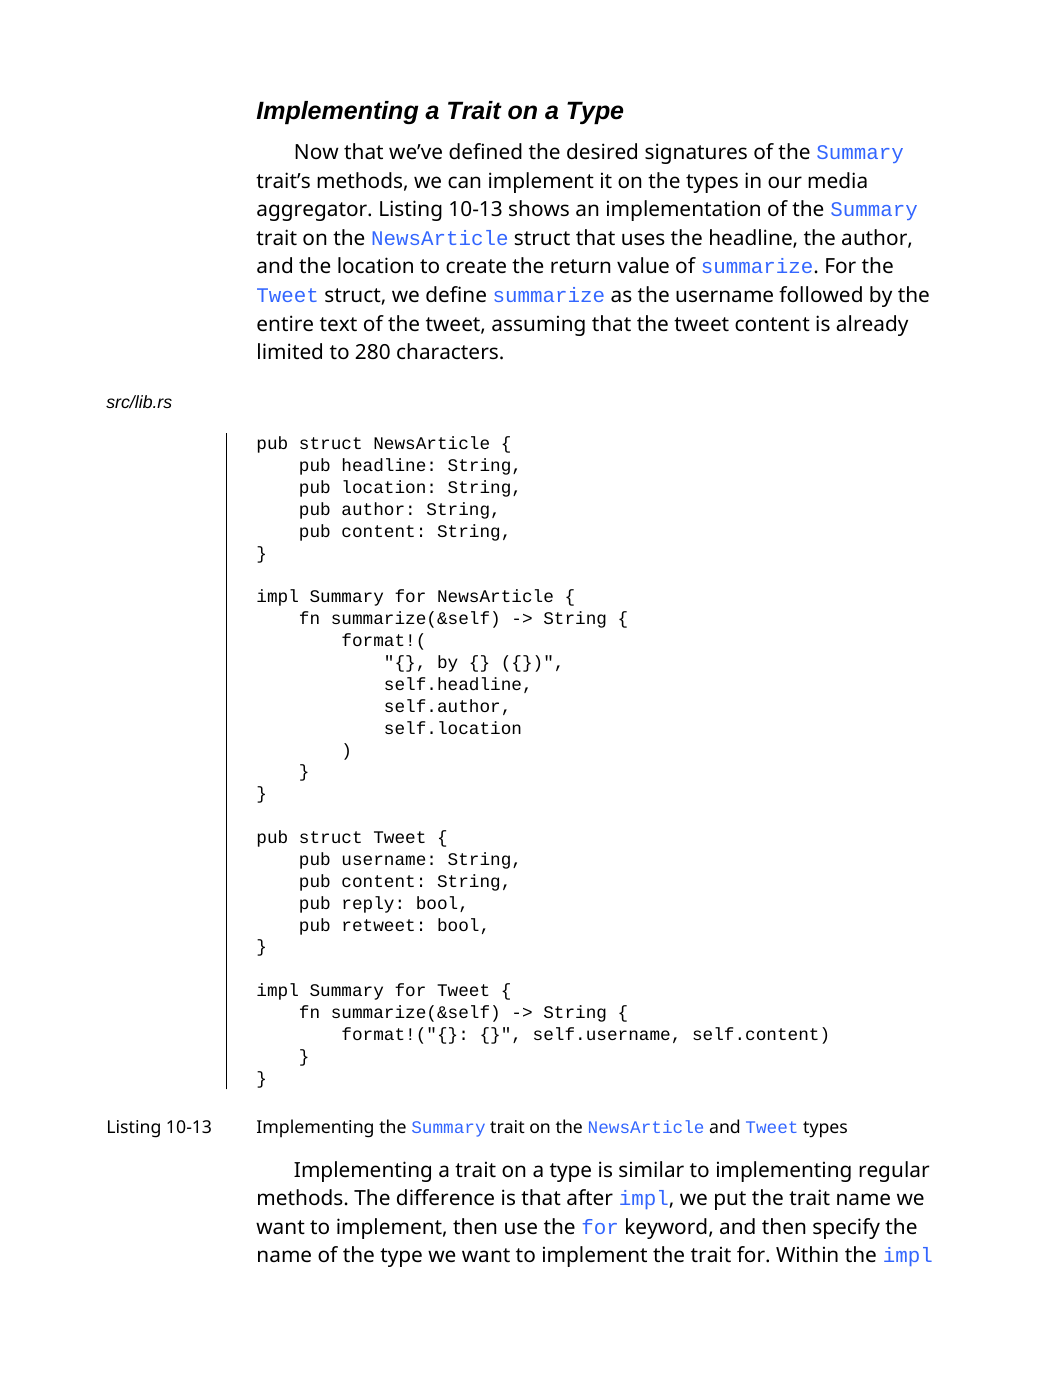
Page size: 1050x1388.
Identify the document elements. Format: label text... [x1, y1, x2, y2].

text pub author: String, [227, 499, 950, 521]
text pub headline: String, [227, 455, 950, 477]
text impl Summary for Tweet { [227, 980, 950, 1002]
text } [227, 543, 950, 564]
text pub content: String, [227, 871, 950, 893]
text fn summarize(&self) -> String { [227, 608, 950, 630]
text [256, 1155, 950, 1269]
text self.author, [227, 696, 950, 718]
text } [227, 761, 950, 783]
text Implementing a Trait on a Type [256, 94, 950, 125]
text pub username: String, [227, 849, 950, 871]
text format!("{}: {}", self.username, self.content) [227, 1024, 950, 1046]
text pub content: String, [227, 521, 950, 543]
text fn summarize(&self) -> String { [227, 1002, 950, 1024]
text ) [227, 739, 950, 761]
text impl Summary for NewsArticle { [227, 586, 950, 608]
text pub struct NewsArticle { [227, 433, 950, 455]
text } [227, 1046, 950, 1068]
text pub location: String, [227, 477, 950, 499]
text pub retweet: bool, [227, 914, 950, 936]
text pub struct Tweet { [227, 827, 950, 849]
text pub reply: bool, [227, 893, 950, 914]
text src/lib.rs [106, 391, 950, 412]
text format!( [227, 630, 950, 652]
text } [227, 1068, 950, 1089]
text self.headline, [227, 674, 950, 696]
list Implementing the Summary trait on the NewsArticle and Tweet types [106, 1114, 950, 1139]
text } [227, 783, 950, 805]
text "{}, by {} ({})", [227, 652, 950, 674]
text } [227, 936, 950, 958]
text self.location [227, 718, 950, 739]
text Now that we’ve defined the desired signatures of the Summary trait’s methods, we can implement it on the types in our media aggregator. Listing 10-13 shows an implementation of the Summary trait on the NewsArticle struct that uses the headline, the author, and the location to create the return value of summarize. For the Tweet struct, we define summarize as the username followed by the entire text of the tweet, assuming that the tweet content is already limited to 280 characters. [256, 137, 950, 366]
